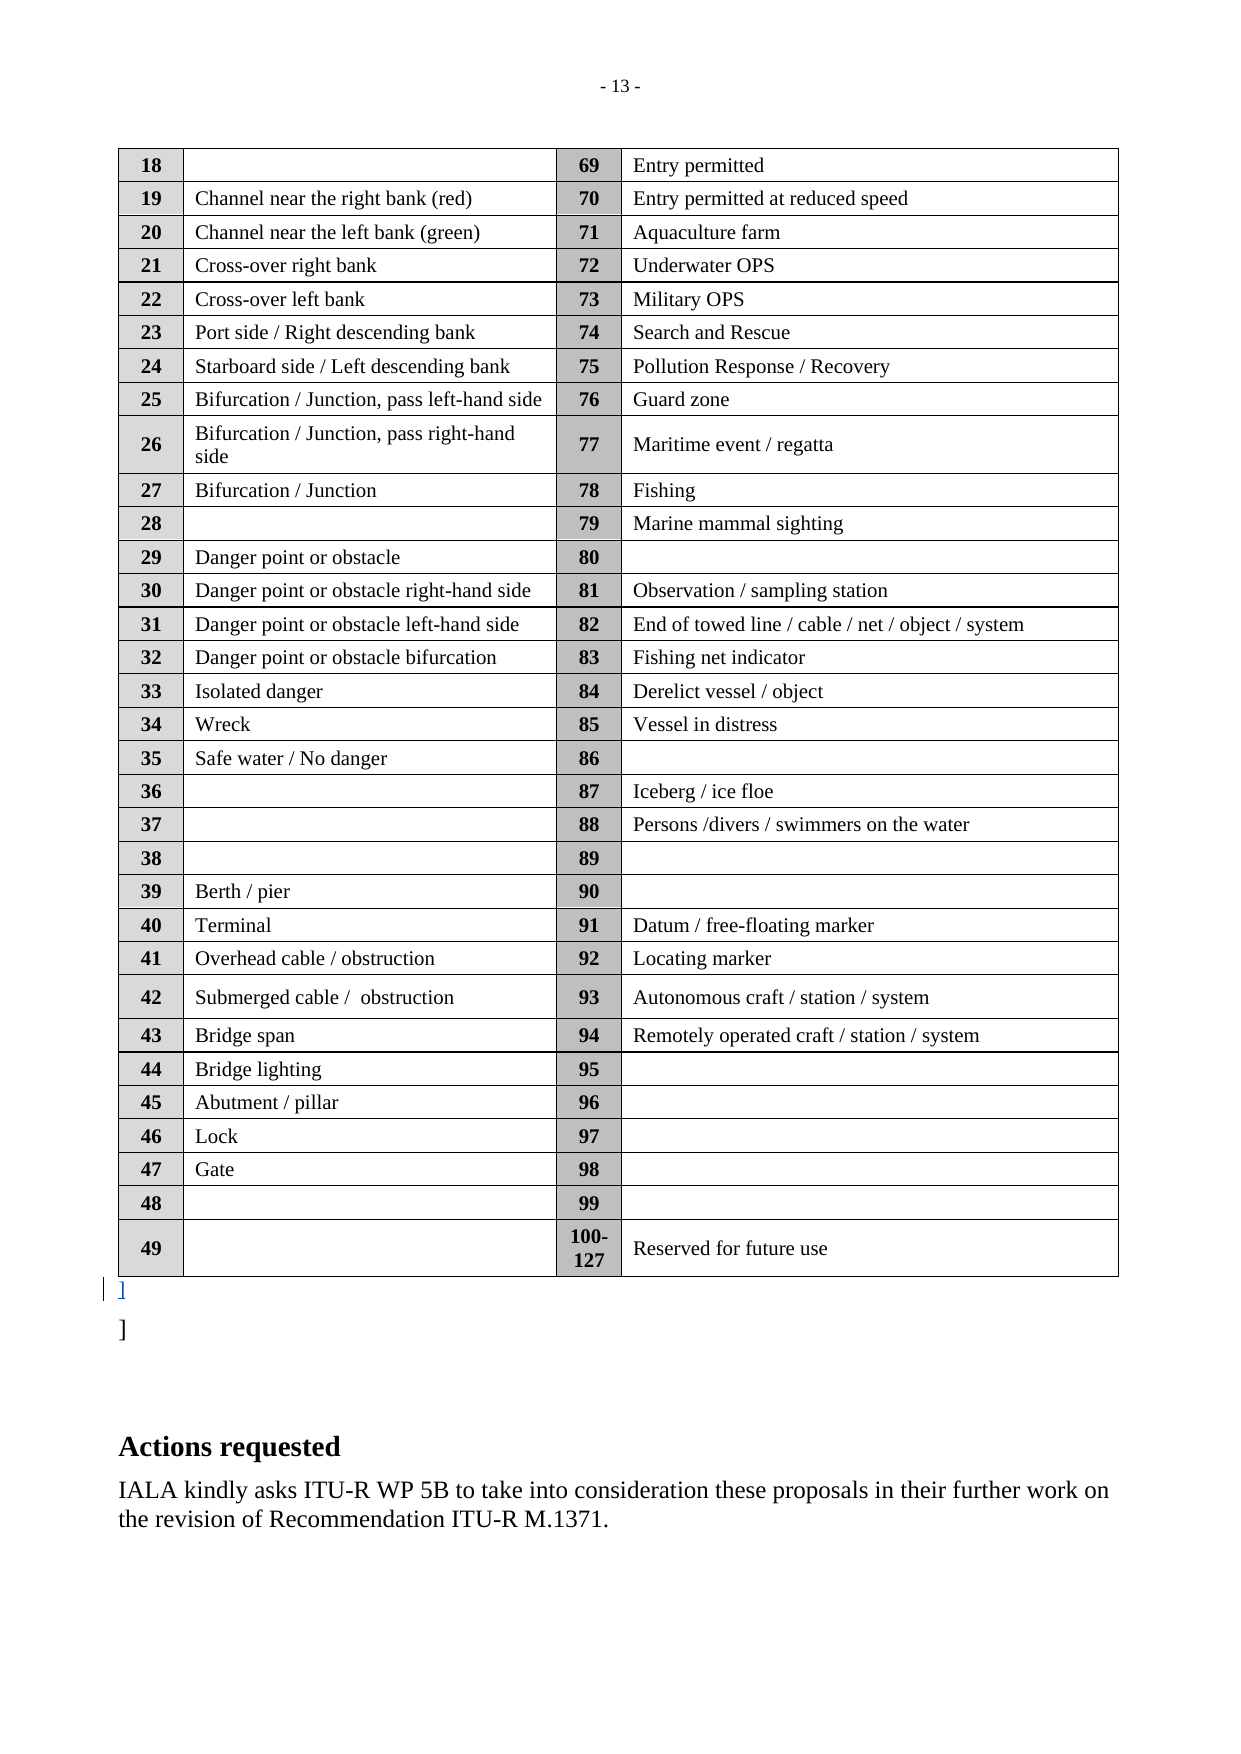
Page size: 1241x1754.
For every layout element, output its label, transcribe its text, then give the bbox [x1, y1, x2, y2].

table_cell 34 [119, 708, 183, 740]
table_cell 43 [119, 1019, 183, 1051]
table_cell 80 [557, 541, 621, 573]
table_cell 89 [557, 842, 621, 874]
table_cell Channel near the left bank (green) [184, 216, 556, 248]
table_cell 24 [119, 349, 183, 382]
table_cell 84 [557, 674, 621, 707]
table_cell 95 [557, 1053, 621, 1085]
table_cell [622, 541, 1118, 573]
table_cell [622, 875, 1118, 907]
table_cell Danger point or obstacle left-hand side [184, 608, 556, 640]
table_cell 99 [557, 1186, 621, 1219]
table_cell 42 [119, 975, 183, 1018]
table_cell 87 [557, 775, 621, 807]
table_cell [622, 1086, 1118, 1118]
table_cell Danger point or obstacle bifurcation [184, 641, 556, 673]
table_cell 40 [119, 909, 183, 941]
table_cell Starboard side / Left descending bank [184, 349, 556, 382]
table_cell Bifurcation / Junction [184, 474, 556, 506]
table_cell 18 [119, 149, 183, 181]
table_cell 86 [557, 741, 621, 774]
table_cell 37 [119, 808, 183, 841]
table_cell Maritime event / regatta [622, 416, 1118, 473]
table_cell 44 [119, 1053, 183, 1085]
table_cell 23 [119, 316, 183, 348]
table_cell 79 [557, 507, 621, 539]
table_cell Bifurcation / Junction, pass right-hand side [184, 416, 556, 473]
table_cell Vessel in distress [622, 708, 1118, 740]
table_cell [622, 1053, 1118, 1085]
text IALA kindly asks ITU-R WP 5B to take into consideration these proposals in their further work on the revision of Recommendation ITU-R M.1371. [118, 1475, 1122, 1533]
table_cell [622, 842, 1118, 874]
table_cell 83 [557, 641, 621, 673]
table_cell 30 [119, 574, 183, 606]
table_cell Reserved for future use [622, 1220, 1118, 1276]
table_cell [622, 1119, 1118, 1152]
table_cell Terminal [184, 909, 556, 941]
table_cell 26 [119, 416, 183, 473]
table_cell [622, 1186, 1118, 1219]
table_cell Remotely operated craft / station / system [622, 1019, 1118, 1051]
table_cell Port side / Right descending bank [184, 316, 556, 348]
table_cell Safe water / No danger [184, 741, 556, 774]
table_cell Wreck [184, 708, 556, 740]
table_cell 29 [119, 541, 183, 573]
table_cell 70 [557, 182, 621, 214]
table_cell Channel near the right bank (red) [184, 182, 556, 214]
table_cell 73 [557, 283, 621, 315]
table_cell 78 [557, 474, 621, 506]
table_cell 69 [557, 149, 621, 181]
table_cell Cross-over right bank [184, 249, 556, 281]
table_cell Persons /divers / swimmers on the water [622, 808, 1118, 841]
table_cell Bridge lighting [184, 1053, 556, 1085]
table_cell End of towed line / cable / net / object / system [622, 608, 1118, 640]
table_cell 82 [557, 608, 621, 640]
table_cell Fishing [622, 474, 1118, 506]
table_cell 98 [557, 1153, 621, 1185]
table_cell Entry permitted at reduced speed [622, 182, 1118, 214]
table_cell Gate [184, 1153, 556, 1185]
table_cell 27 [119, 474, 183, 506]
table_cell Derelict vessel / object [622, 674, 1118, 707]
table_cell 81 [557, 574, 621, 606]
table_cell Pollution Response / Recovery [622, 349, 1118, 382]
table_cell 94 [557, 1019, 621, 1051]
table_cell 71 [557, 216, 621, 248]
table_cell [184, 149, 556, 181]
table_cell Bridge span [184, 1019, 556, 1051]
table_cell [184, 507, 556, 539]
table_cell [184, 1186, 556, 1219]
table_cell 41 [119, 942, 183, 974]
table_cell [184, 842, 556, 874]
text ] [118, 1314, 1122, 1342]
table_cell 75 [557, 349, 621, 382]
table_cell 21 [119, 249, 183, 281]
table_cell 35 [119, 741, 183, 774]
table_cell [184, 808, 556, 841]
table_cell 33 [119, 674, 183, 707]
subtitle Actions requested [118, 1429, 1122, 1463]
table_cell 22 [119, 283, 183, 315]
table_cell [622, 1153, 1118, 1185]
table_cell Lock [184, 1119, 556, 1152]
table_cell Entry permitted [622, 149, 1118, 181]
table_cell 20 [119, 216, 183, 248]
table_cell Bifurcation / Junction, pass left-hand side [184, 383, 556, 415]
table_cell [622, 741, 1118, 774]
table_cell 100-127 [557, 1220, 621, 1276]
table_cell Aquaculture farm [622, 216, 1118, 248]
table_cell 88 [557, 808, 621, 841]
table_cell Overhead cable / obstruction [184, 942, 556, 974]
table_cell 47 [119, 1153, 183, 1185]
table_cell Underwater OPS [622, 249, 1118, 281]
table_cell [184, 1220, 556, 1276]
table_cell 32 [119, 641, 183, 673]
table_cell 28 [119, 507, 183, 539]
table_cell 49 [119, 1220, 183, 1276]
table_cell Locating marker [622, 942, 1118, 974]
table_cell 85 [557, 708, 621, 740]
table_cell 48 [119, 1186, 183, 1219]
table_cell Submerged cable / obstruction [184, 975, 556, 1018]
table_cell Guard zone [622, 383, 1118, 415]
table_cell 38 [119, 842, 183, 874]
table_cell Fishing net indicator [622, 641, 1118, 673]
table_cell 72 [557, 249, 621, 281]
table_cell 19 [119, 182, 183, 214]
table_cell Isolated danger [184, 674, 556, 707]
table_cell 46 [119, 1119, 183, 1152]
table_cell [184, 775, 556, 807]
table_cell 93 [557, 975, 621, 1018]
table_cell Marine mammal sighting [622, 507, 1118, 539]
table_cell 96 [557, 1086, 621, 1118]
table_cell Berth / pier [184, 875, 556, 907]
table_cell Observation / sampling station [622, 574, 1118, 606]
table_cell 76 [557, 383, 621, 415]
table_cell 31 [119, 608, 183, 640]
table_cell 39 [119, 875, 183, 907]
table_cell Military OPS [622, 283, 1118, 315]
table_cell Abutment / pillar [184, 1086, 556, 1118]
table_cell 45 [119, 1086, 183, 1118]
table_cell 90 [557, 875, 621, 907]
table_cell 74 [557, 316, 621, 348]
table_cell 92 [557, 942, 621, 974]
table_cell Autonomous craft / station / system [622, 975, 1118, 1018]
table_cell Danger point or obstacle [184, 541, 556, 573]
table_cell Danger point or obstacle right-hand side [184, 574, 556, 606]
table_cell 36 [119, 775, 183, 807]
table_cell Cross-over left bank [184, 283, 556, 315]
table_cell Search and Rescue [622, 316, 1118, 348]
table_cell 77 [557, 416, 621, 473]
table_cell Datum / free-floating marker [622, 909, 1118, 941]
table_cell Iceberg / ice floe [622, 775, 1118, 807]
table_cell 91 [557, 909, 621, 941]
table_cell 25 [119, 383, 183, 415]
table_cell 97 [557, 1119, 621, 1152]
